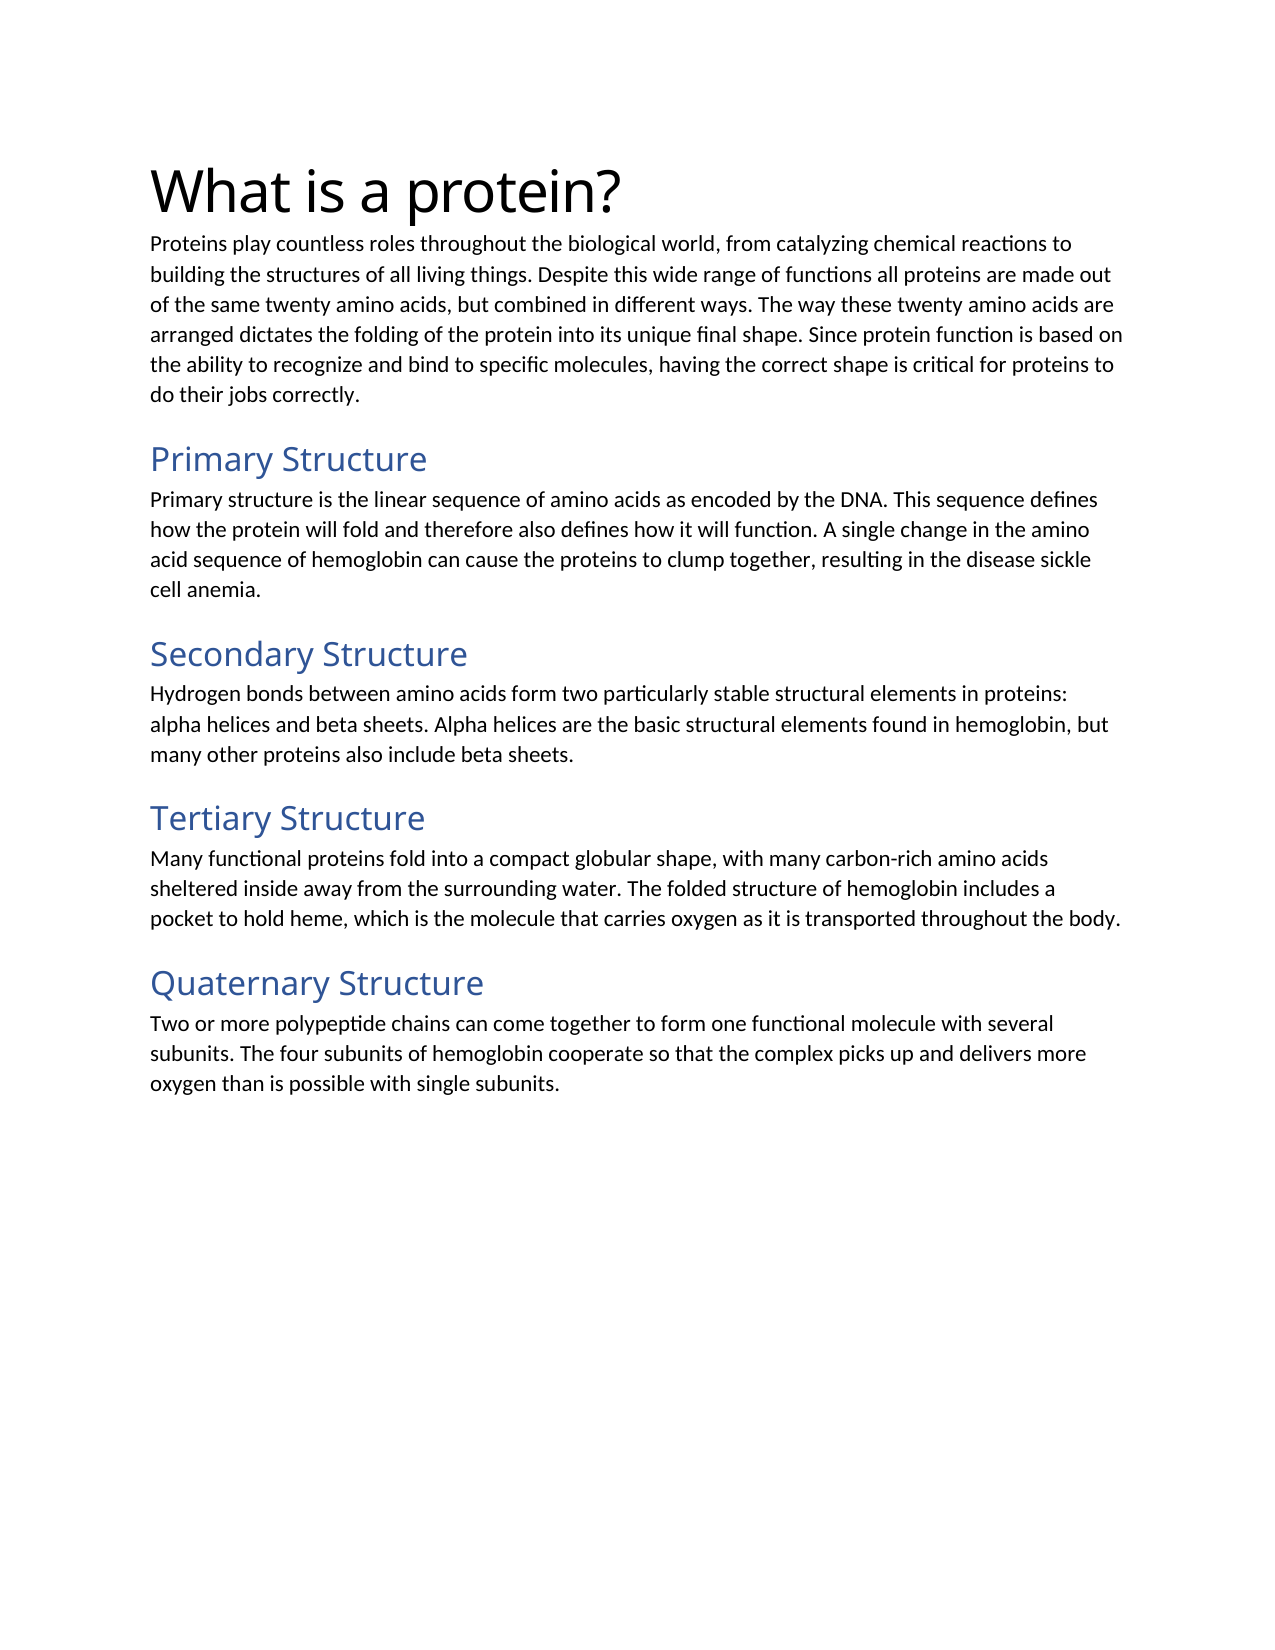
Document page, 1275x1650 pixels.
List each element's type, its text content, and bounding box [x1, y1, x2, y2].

text Hydrogen bonds between amino acids form two particularly stable structural elements in proteins: alpha helices and beta sheets. Alpha helices are the basic structural elements found in hemoglobin, but many other proteins also include beta sheets. [150, 679, 1125, 768]
subtitle Quaternary Structure [150, 960, 1125, 1005]
subtitle Secondary Structure [150, 631, 1125, 676]
text Two or more polypeptide chains can come together to form one functional molecule with several subunits. The four subunits of hemoglobin cooperate so that the complex picks up and delivers more oxygen than is possible with single subunits. [150, 1009, 1125, 1097]
subtitle Primary Structure [150, 436, 1125, 481]
subtitle Tertiary Structure [150, 795, 1125, 841]
title What is a protein? [150, 150, 1125, 229]
text Many functional proteins fold into a compact globular shape, with many carbon-rich amino acids sheltered inside away from the surrounding water. The folded structure of hemoglobin includes a pocket to hold heme, which is the molecule that carries oxygen as it is transported throughout the body. [150, 844, 1125, 932]
text Proteins play countless roles throughout the biological world, from catalyzing chemical reactions to building the structures of all living things. Despite this wide range of functions all proteins are made out of the same twenty amino acids, but combined in different ways. The way these twenty amino acids are arranged dictates the folding of the protein into its unique final shape. Since protein function is based on the ability to recognize and bind to specific molecules, having the correct shape is critical for proteins to do their jobs correctly. [150, 229, 1125, 408]
text Primary structure is the linear sequence of amino acids as encoded by the DNA. This sequence defines how the protein will fold and therefore also defines how it will function. A single change in the amino acid sequence of hemoglobin can cause the proteins to clump together, resulting in the disease sickle cell anemia. [150, 485, 1125, 603]
